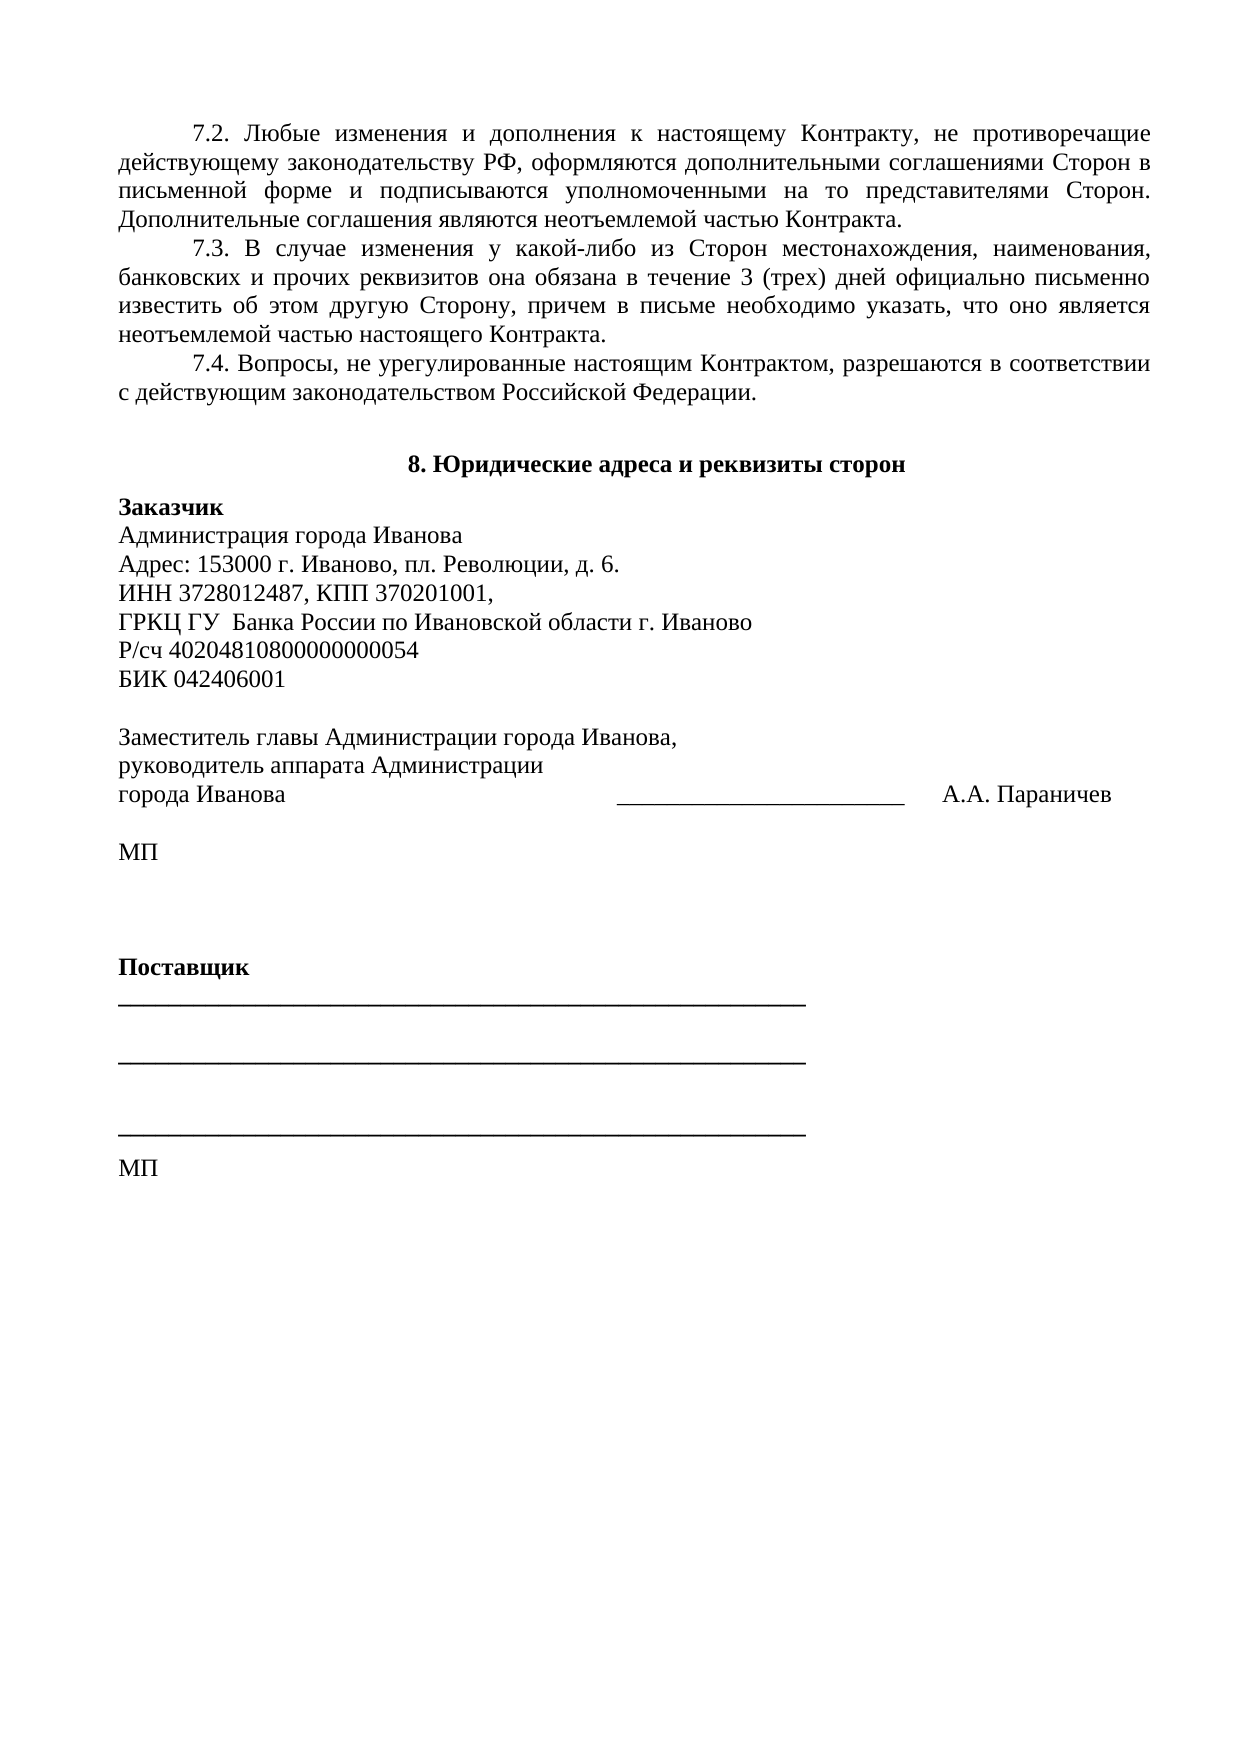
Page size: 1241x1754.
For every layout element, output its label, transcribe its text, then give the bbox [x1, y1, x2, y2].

text Адрес: . Иваново, пл. Революции, д. 6. [118, 549, 1152, 578]
text города Иванова _______________________ А.А. Параничев [118, 779, 1152, 808]
text Администрация города Иванова [118, 521, 1152, 549]
text МП [118, 837, 1152, 866]
text ИНН 3728012487, КПП 370201001, [118, 578, 1152, 607]
text 7.2. Любые изменения и дополнения к настоящему Контракту, не противоречащие действующему законодательству РФ, оформляются дополнительными соглашениями Сторон в письменной форме и подписываются уполномоченными на то представителями Сторон. Дополнительные соглашения являются неотъемлемой частью Контракта. [118, 118, 1152, 233]
text ГРКЦ ГУ Банка России по Ивановской области г. Иваново [118, 607, 1152, 636]
text _______________________________________________________ [118, 981, 1152, 1009]
text Заместитель главы Администрации города Иванова, [118, 722, 1152, 751]
text Заказчик [118, 492, 1152, 521]
text Поставщик [118, 952, 1152, 981]
text руководитель аппарата Администрации [118, 751, 1152, 779]
text 7.4. Вопросы, не урегулированные настоящим Контрактом, разрешаются в соответствии с действующим законодательством Российской Федерации. [118, 348, 1152, 406]
text 8. Юридические адреса и реквизиты сторон [162, 449, 1152, 477]
text БИК 042406001 [118, 664, 1152, 693]
text _______________________________________________________ [118, 1110, 1152, 1139]
text 7.3. В случае изменения у какой-либо из Сторон местонахождения, наименования, банковских и прочих реквизитов она обязана в течение 3 (трех) дней официально письменно известить об этом другую Сторону, причем в письме необходимо указать, что оно является неотъемлемой частью настоящего Контракта. [118, 233, 1152, 348]
text Р/сч 40204810800000000054 [118, 636, 1152, 664]
text _______________________________________________________ [118, 1038, 1152, 1067]
text МП [118, 1153, 1152, 1182]
